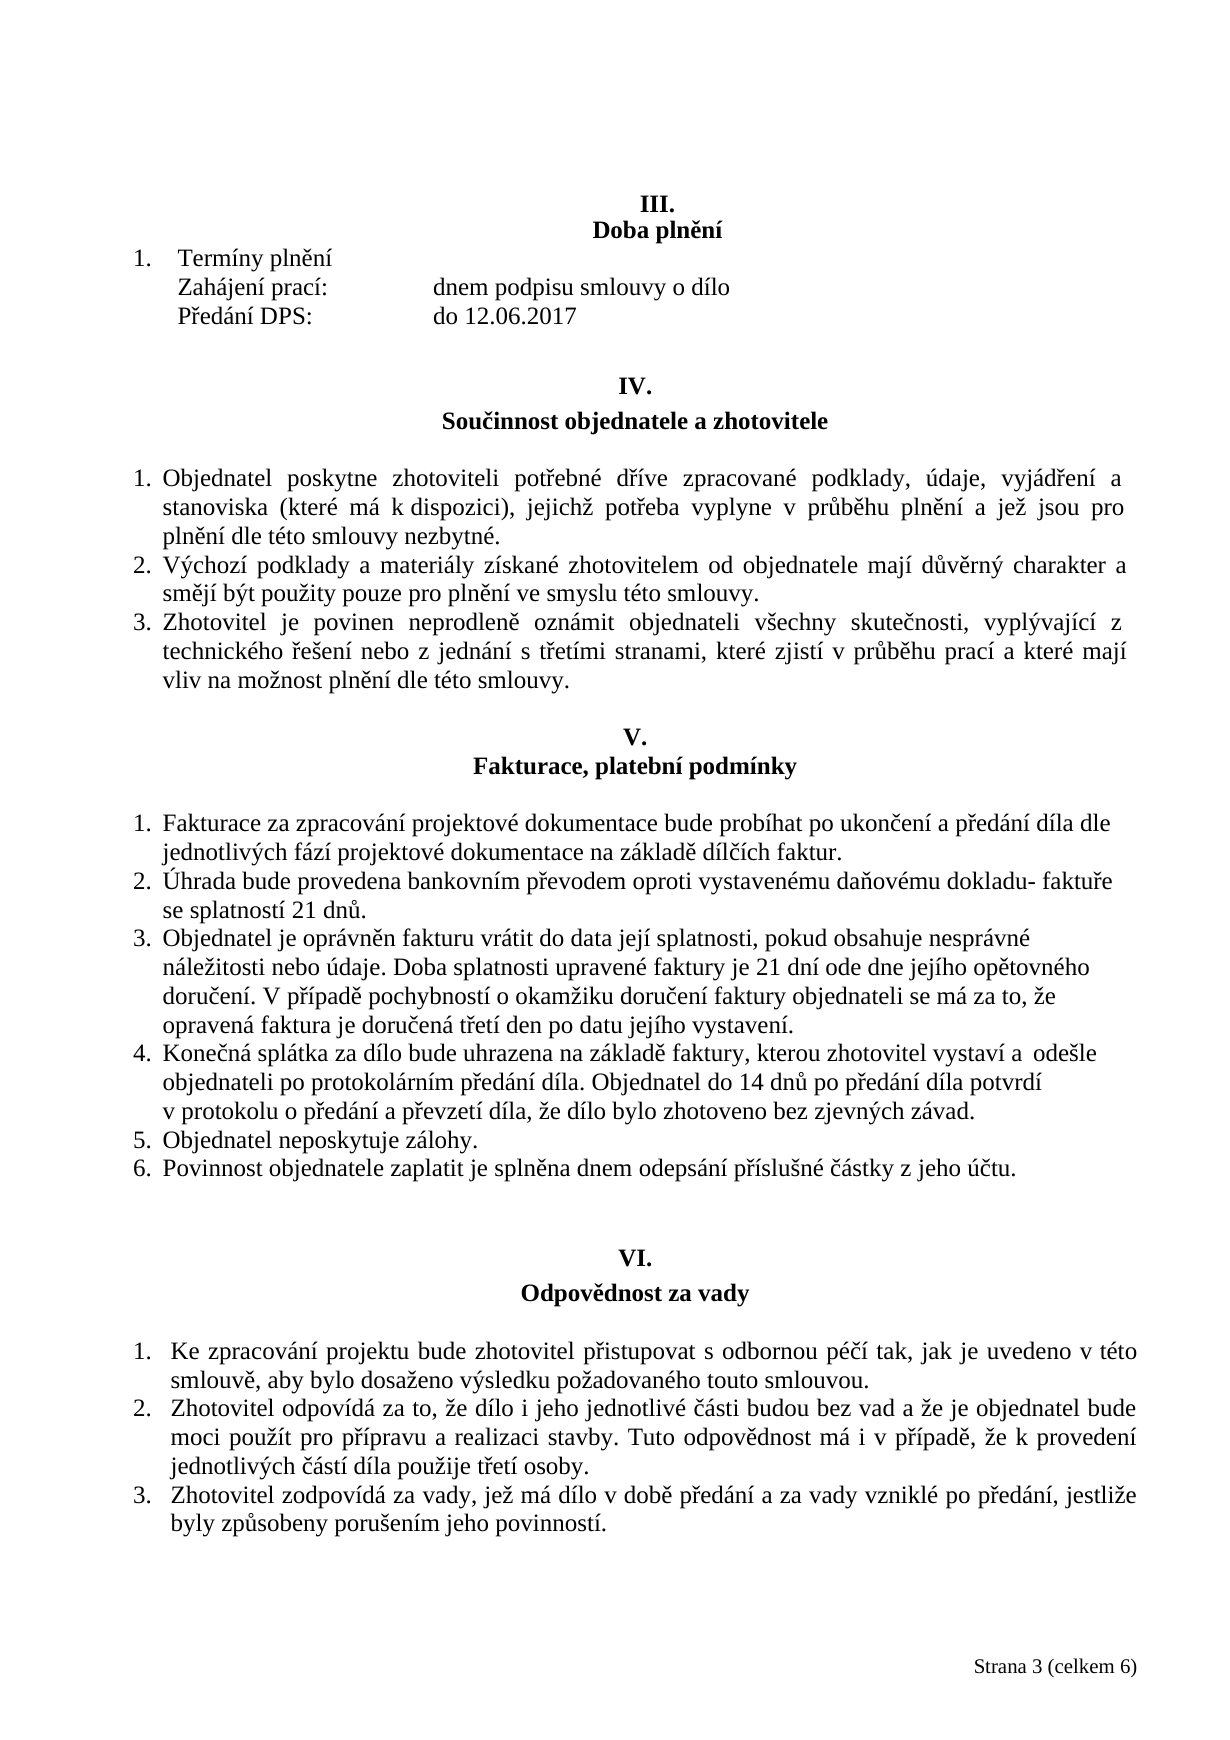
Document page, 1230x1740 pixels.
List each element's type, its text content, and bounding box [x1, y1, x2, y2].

subtitle Odpovědnost za vady [133, 1278, 1137, 1307]
list Zhotovitel odpovídá za to, že dílo i jeho jednotlivé části budou bez vad a že je objednatel bude moci použít pro přípravu a realizaci stavby. Tuto odpovědnost má i v případě, že k provedení jednotlivých částí díla použije třetí osoby. [133, 1393, 1137, 1480]
text opravená faktura je doručená třetí den po datu jejího vystavení. [133, 1010, 1137, 1038]
text doručení. V případě pochybností o okamžiku doručení faktury objednateli se má za to, že [133, 981, 1137, 1010]
text 3. Zhotovitel je povinen neprodleně oznámit objednateli všechny skutečnosti, vyplývající z technického řešení nebo z jednání s třetími stranami, které zjistí v průběhu prací a které mají vliv na možnost plnění dle této smlouvy. [133, 607, 1137, 693]
text Zahájení prací: dnem podpisu smlouvy o dílo [177, 272, 1137, 301]
text 2. Úhrada bude provedena bankovním převodem oproti vystavenému daňovému dokladu- faktuře se splatností 21 dnů. [133, 866, 1137, 923]
text 2. Výchozí podklady a materiály získané zhotovitelem od objednatele mají důvěrný charakter a smějí být použity pouze pro plnění ve smyslu této smlouvy. [133, 550, 1137, 607]
list Termíny plnění [133, 243, 1137, 272]
text V. [133, 722, 1137, 751]
list Ke zpracování projektu bude zhotovitel přistupovat s odbornou péčí tak, jak je uvedeno v této smlouvě, aby bylo dosaženo výsledku požadovaného touto smlouvou. [133, 1336, 1137, 1393]
text III. [177, 191, 1137, 217]
subtitle Součinnost objednatele a zhotovitele [133, 406, 1137, 435]
text 5. Objednatel neposkytuje zálohy. [133, 1125, 1137, 1153]
text Předání DPS: do 12.06.2017 [177, 301, 1137, 330]
text 1. Objednatel poskytne zhotoviteli potřebné dříve zpracované podklady, údaje, vyjádření a stanoviska (které má k dispozici), jejichž potřeba vyplyne v průběhu plnění a jež jsou pro plnění dle této smlouvy nezbytné. [133, 463, 1137, 550]
text 4. Konečná splátka za dílo bude uhrazena na základě faktury, kterou zhotovitel vystaví a odešle objednateli po protokolárním předání díla. Objednatel do 14 dnů po předání díla potvrdí v protokolu o předání a převzetí díla, že dílo bylo zhotoveno bez zjevných závad. [133, 1038, 1137, 1125]
text Fakturace, platební podmínky [133, 751, 1137, 780]
text 6. Povinnost objednatele zaplatit je splněna dnem odepsání příslušné částky z jeho účtu. [133, 1153, 1137, 1182]
text 1. Fakturace za zpracování projektové dokumentace bude probíhat po ukončení a předání díla dle jednotlivých fází projektové dokumentace na základě dílčích faktur. [133, 808, 1137, 866]
list Zhotovitel zodpovídá za vady, jež má dílo v době předání a za vady vzniklé po předání, jestliže byly způsobeny porušením jeho povinností. [133, 1480, 1137, 1537]
text 3. Objednatel je oprávněn fakturu vrátit do data její splatnosti, pokud obsahuje nesprávné náležitosti nebo údaje. Doba splatnosti upravené faktury je 21 dní ode dne jejího opětovného [133, 923, 1137, 981]
text VI. [133, 1243, 1137, 1272]
text IV. [133, 371, 1137, 400]
text Doba plnění [177, 217, 1137, 243]
